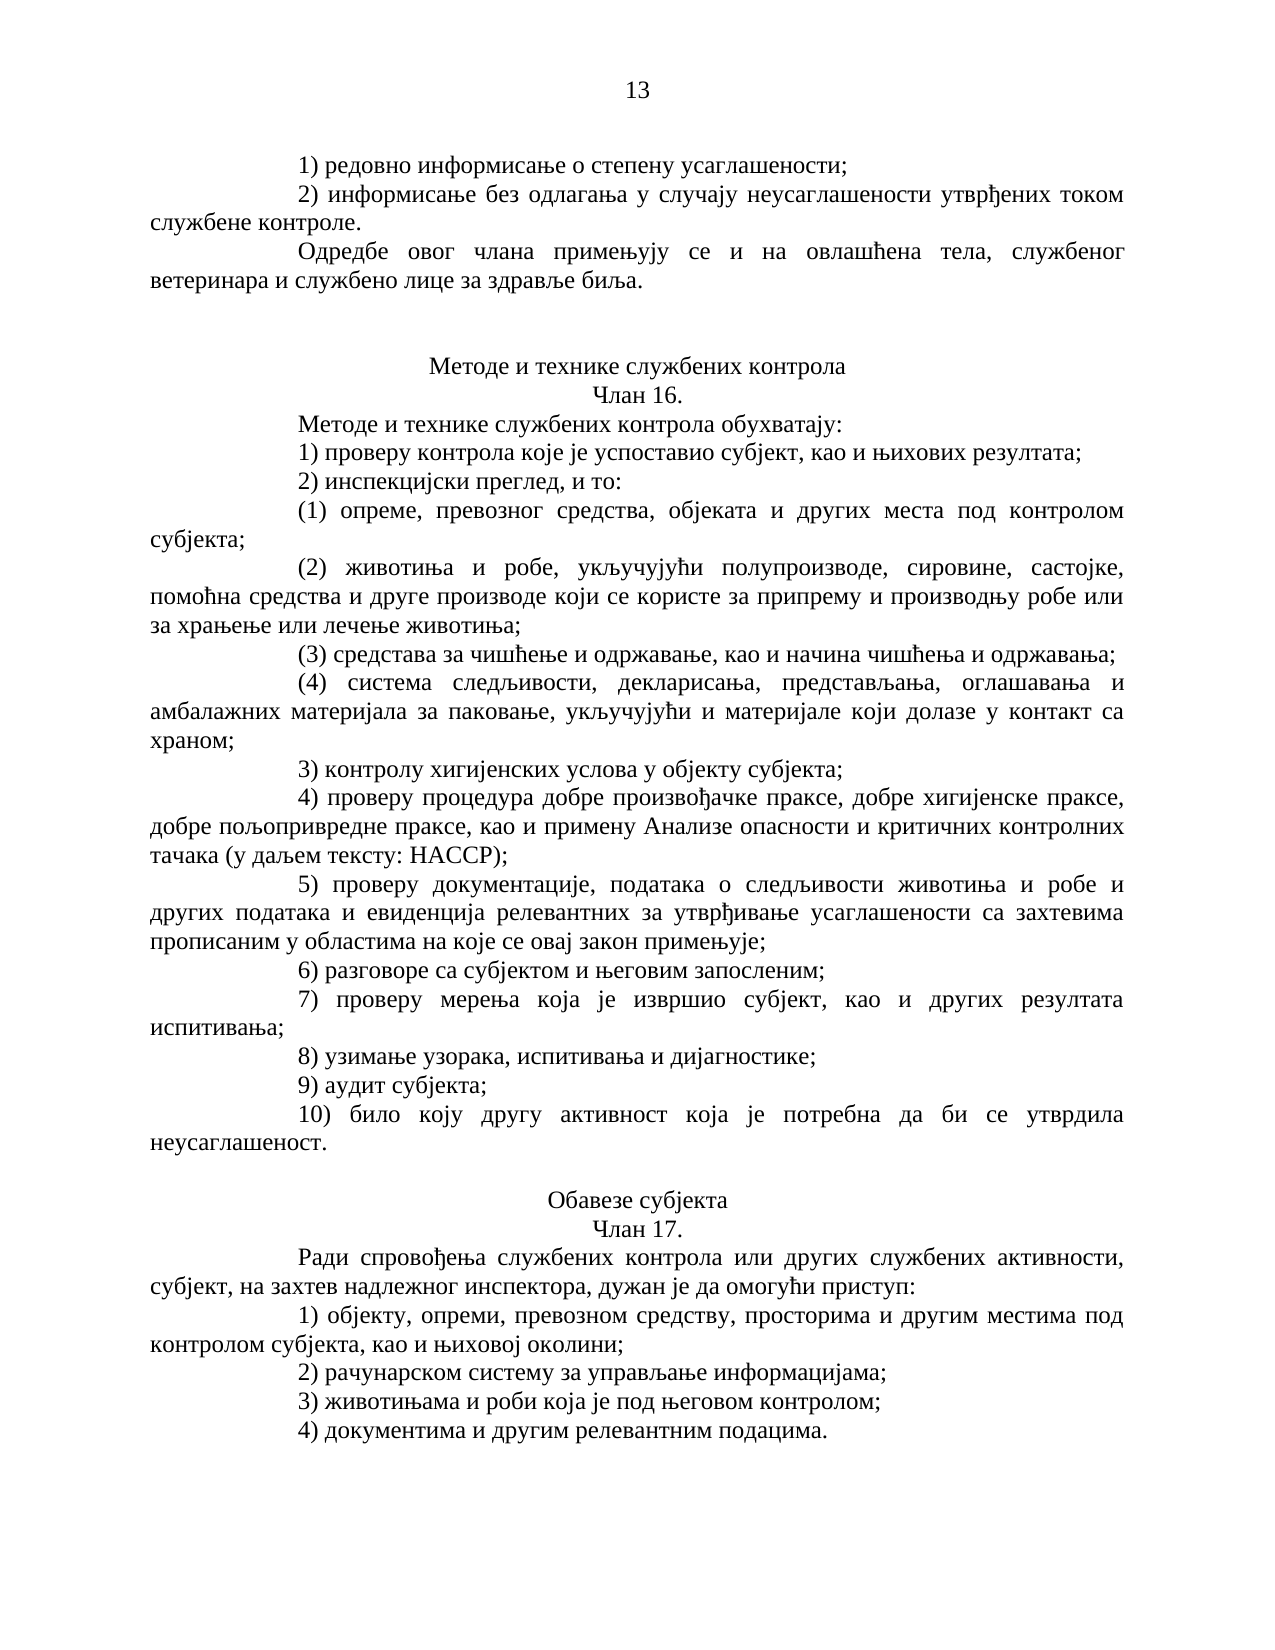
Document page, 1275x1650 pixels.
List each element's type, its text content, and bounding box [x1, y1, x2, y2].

text Методе и технике службених контрола [150, 351, 1125, 380]
text 4) документима и другим релевантним подацима. [150, 1415, 1125, 1444]
text Члан 16. [150, 380, 1125, 409]
text 3) животињама и роби која је под његовом контролом; [150, 1386, 1125, 1415]
text 7) проверу мерења која је извршио субјект, као и других резултата испитивања; [150, 984, 1125, 1041]
text 6) разговоре са субјектом и његовим запосленим; [150, 955, 1125, 984]
text (2) животиња и робе, укључујући полупроизводе, сировине, састојке, помоћна средства и друге производе који се користе за припрему и производњу робе или за храњење или лечење животиња; [150, 552, 1125, 639]
text 9) аудит субјекта; [150, 1070, 1125, 1099]
text Члан 17. [150, 1214, 1125, 1242]
text (4) система следљивости, декларисања, представљања, оглашавања и амбалажних материјала за паковање, укључујући и материјале који долазе у контакт са храном; [150, 667, 1125, 754]
text 1) редовно информисање о степену усаглашености; [150, 150, 1125, 179]
text 3) контролу хигијенских услова у објекту субјекта; [150, 754, 1125, 782]
text 2) инспекцијски преглед, и то: [150, 466, 1125, 495]
text Методе и технике службених контрола обухватају: [150, 409, 1125, 437]
text 10) било коју другу активност која је потребна да би се утврдила неусаглашеност. [150, 1099, 1125, 1156]
text (1) опреме, превозног средства, објеката и других места под контролом субјекта; [150, 495, 1125, 552]
text 2) информисање без одлагања у случају неусаглашености утврђених током службене контроле. [150, 179, 1125, 236]
text 5) проверу документације, података о следљивости животиња и робе и других података и евиденција релевантних за утврђивање усаглашености са захтевима прописаним у областима на које се овај закон примењује; [150, 869, 1125, 955]
text Одредбе овог члана примењују се и на овлашћена тела, службеног ветеринара и службено лице за здравље биља. [150, 236, 1125, 294]
text 1) проверу контрола које је успоставио субјект, као и њихових резултата; [150, 437, 1125, 466]
text Обавезе субјекта [150, 1185, 1125, 1214]
text 4) проверу процедура добре произвођачке праксе, добре хигијенске праксе, добре пољопривредне праксе, као и примену Анализе опасности и критичних контролних тачака (у даљем тексту: HACCP); [150, 782, 1125, 869]
text 2) рачунарском систему за управљање информацијама; [150, 1357, 1125, 1386]
text 8) узимање узорака, испитивања и дијагностике; [150, 1041, 1125, 1070]
text (3) средстава за чишћење и одржавање, као и начина чишћења и одржавања; [150, 639, 1125, 667]
text Ради спровођења службених контрола или других службених активности, субјект, на захтев надлежног инспектора, дужан је да омогући приступ: [150, 1242, 1125, 1300]
text 1) објекту, опреми, превозном средству, просторима и другим местима под контролом субјекта, као и њиховој околини; [150, 1300, 1125, 1357]
